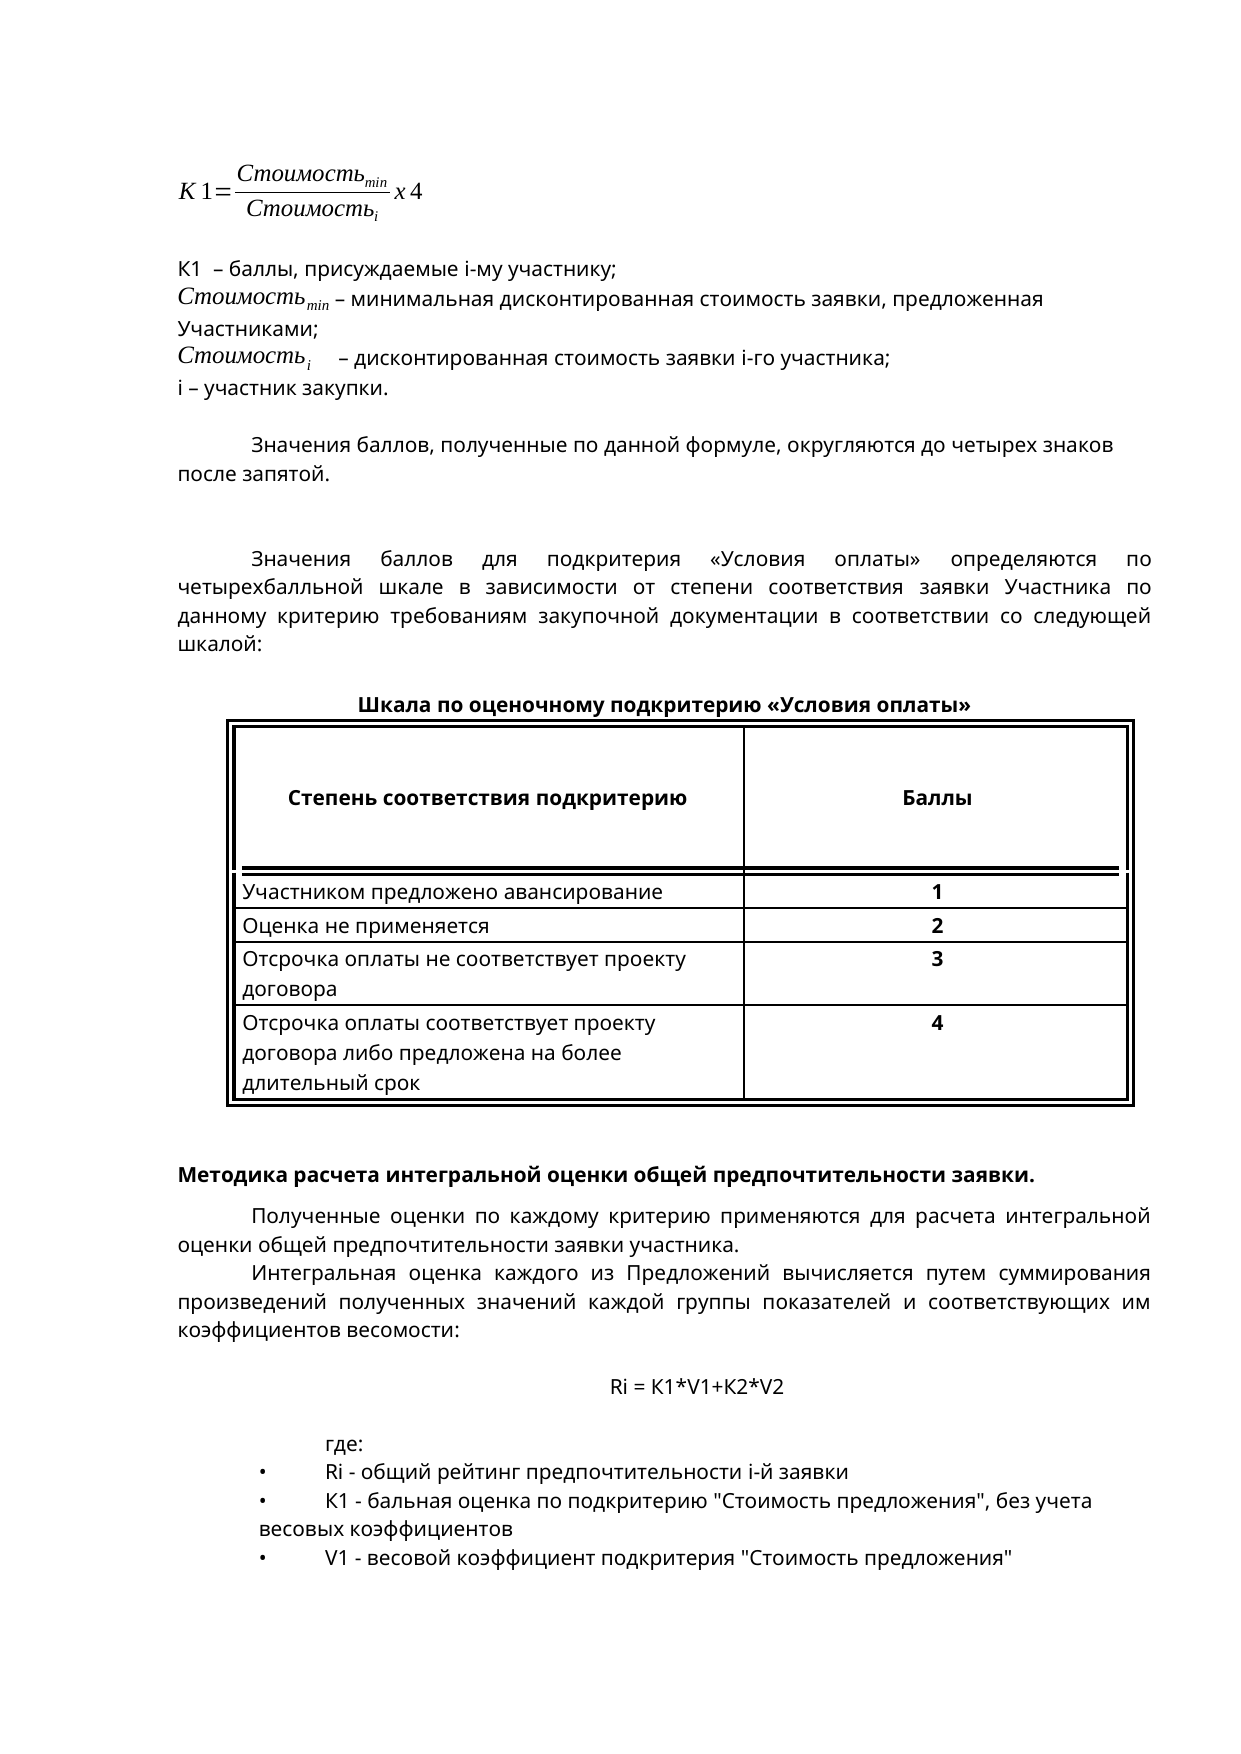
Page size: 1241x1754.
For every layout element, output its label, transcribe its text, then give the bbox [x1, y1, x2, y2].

text Интегральная оценка каждого из Предложений вычисляется путем суммирования произведений полученных значений каждой группы показателей и соответствующих им коэффициентов весомости: [177, 1258, 1152, 1344]
text i – участник закупки. [177, 373, 1152, 402]
text – минимальная дисконтированная стоимость заявки, предложенная Участниками; [177, 282, 1152, 342]
text Значения баллов для подкритерия «Условия оплаты» определяются по четырехбалльной шкале в зависимости от степени соответствия заявки Участника по данному критерию требованиям закупочной документации в соответствии со следующей шкалой: [177, 544, 1152, 658]
text где: [258, 1429, 1135, 1457]
table_cell 3 [745, 943, 1126, 1004]
text • Ri - общий рейтинг предпочтительности i-й заявки [258, 1457, 1135, 1486]
table_cell Отсрочка оплаты не соответствует проекту договора [236, 943, 743, 1004]
text Методика расчета интегральной оценки общей предпочтительности заявки. [177, 1161, 1152, 1189]
text Полученные оценки по каждому критерию применяются для расчета интегральной оценки общей предпочтительности заявки участника. [177, 1201, 1152, 1258]
table_cell 1 [745, 866, 1130, 907]
text Ri = К1*V1+К2*V2 [258, 1372, 1135, 1401]
text • V1 - весовой коэффициент подкритерия "Стоимость предложения" [258, 1543, 1135, 1571]
text К1 – баллы, присуждаемые i-му участнику; [177, 254, 1152, 282]
table_header Баллы [744, 722, 1130, 866]
table_cell Участником предложено авансирование [231, 866, 743, 907]
table_cell Отсрочка оплаты соответствует проекту договора либо предложена на более длительный срок [236, 1006, 743, 1098]
table_header Степень соответствия подкритерию [231, 722, 744, 866]
text Значения баллов, полученные по данной формуле, округляются до четырех знаков после запятой. [177, 430, 1152, 487]
table_cell 2 [745, 909, 1126, 941]
text • К1 - бальная оценка по подкритерию "Стоимость предложения", без учета весовых коэффициентов [258, 1486, 1135, 1543]
table_cell Оценка не применяется [236, 909, 743, 941]
table_cell 4 [745, 1006, 1126, 1098]
text – дисконтированная стоимость заявки i-го участника; [177, 342, 1152, 373]
text Шкала по оценочному подкритерию «Условия оплаты» [177, 690, 1152, 719]
